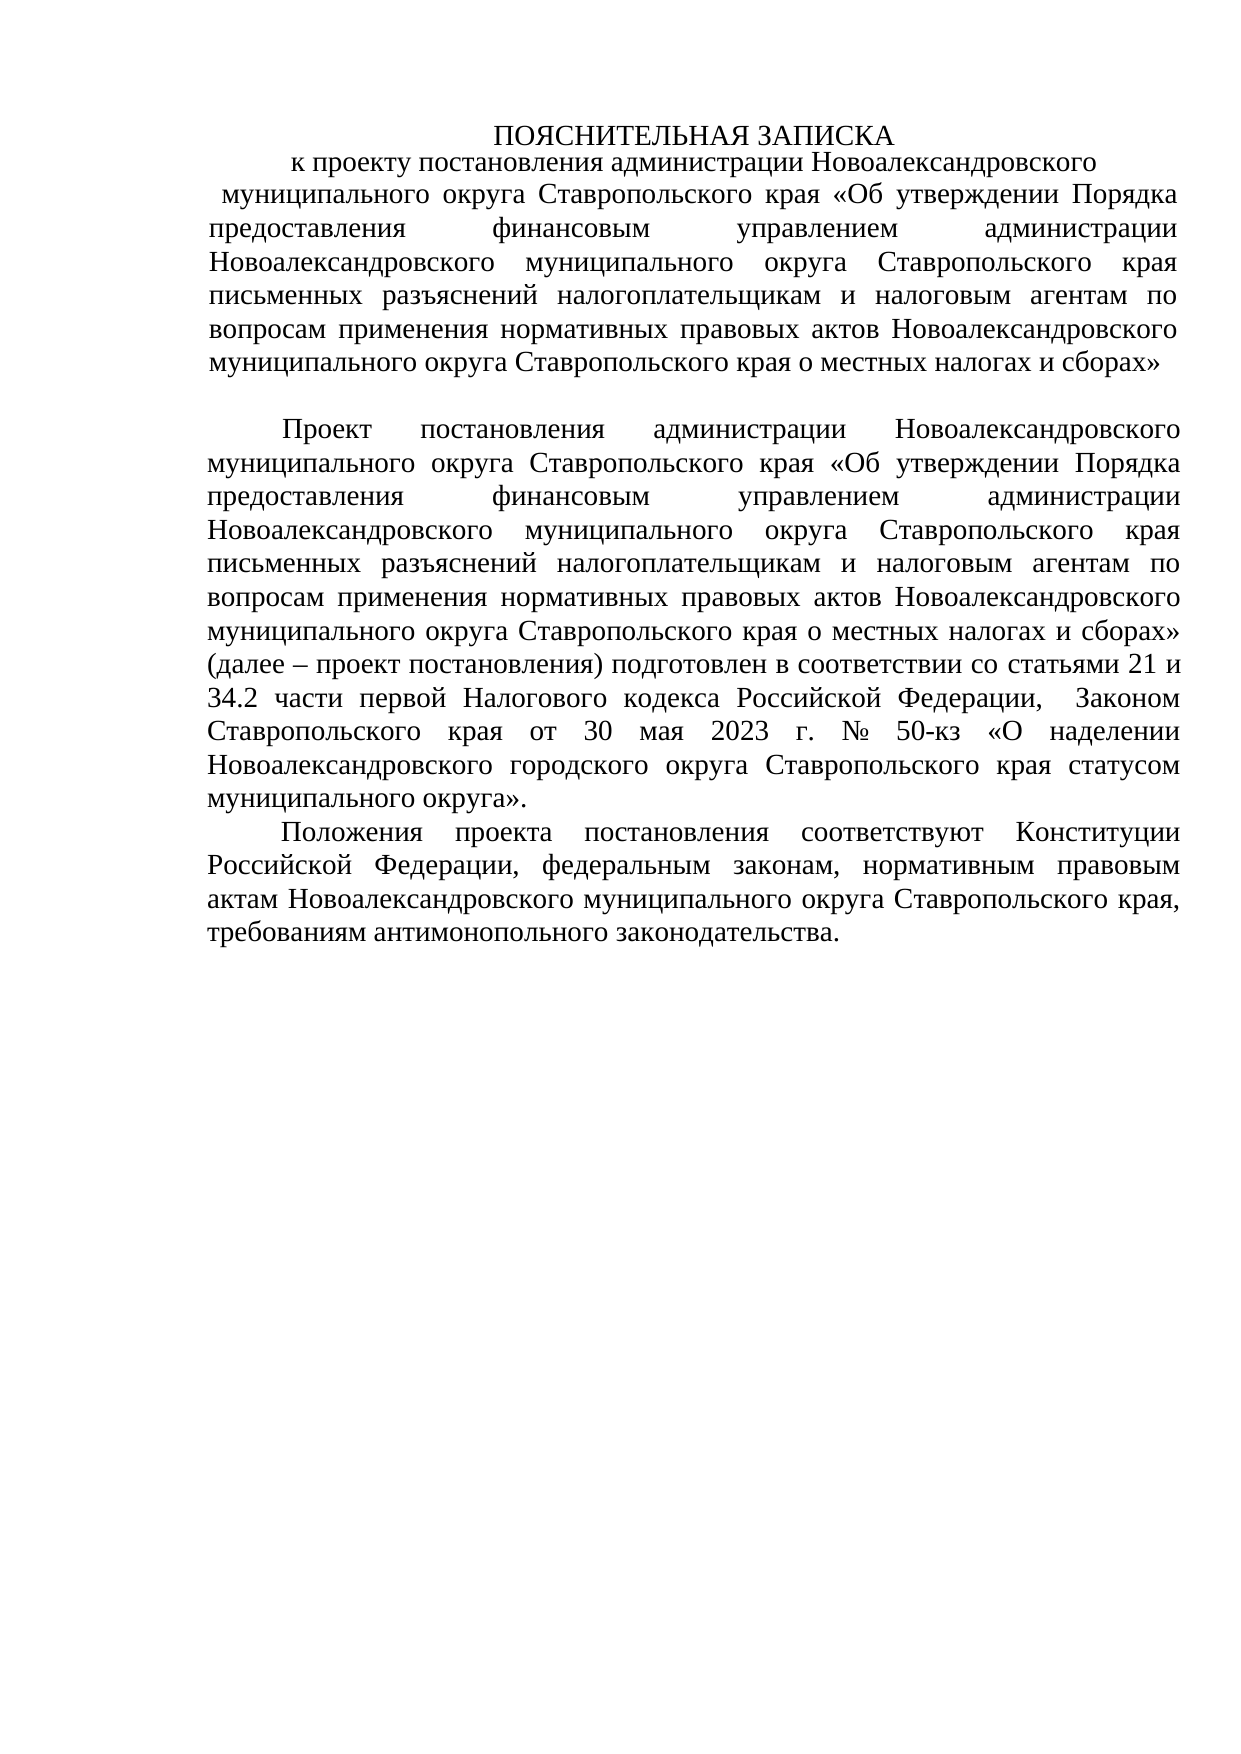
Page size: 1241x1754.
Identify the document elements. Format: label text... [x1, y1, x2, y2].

text ПОЯСНИТЕЛЬНАЯ ЗАПИСКА [207, 118, 1181, 152]
text к проекту постановления администрации Новоалександровского [207, 152, 1181, 177]
text муниципального округа Ставропольского края «Об утверждении Порядка предоставления финансовым управлением администрации Новоалександровского муниципального округа Ставропольского края письменных разъяснений налогоплательщикам и налоговым агентам по вопросам применения нормативных правовых актов Новоалександровского муниципального округа Ставропольского края о местных налогах и сборах» [209, 177, 1178, 378]
text Проект постановления администрации Новоалександровского муниципального округа Ставропольского края «Об утверждении Порядка предоставления финансовым управлением администрации Новоалександровского муниципального округа Ставропольского края письменных разъяснений налогоплательщикам и налоговым агентам по вопросам применения нормативных правовых актов Новоалександровского муниципального округа Ставропольского края о местных налогах и сборах» (далее – проект постановления) подготовлен в соответствии со статьями 21 и 34.2 части первой Налогового кодекса Российской Федерации, Законом Ставропольского края от 30 мая 2023 г. № 50-кз «О наделении Новоалександровского городского округа Ставропольского края статусом муниципального округа». [207, 411, 1181, 814]
text Положения проекта постановления соответствуют Конституции Российской Федерации, федеральным законам, нормативным правовым актам Новоалександровского муниципального округа Ставропольского края, требованиям антимонопольного законодательства. [207, 814, 1181, 948]
